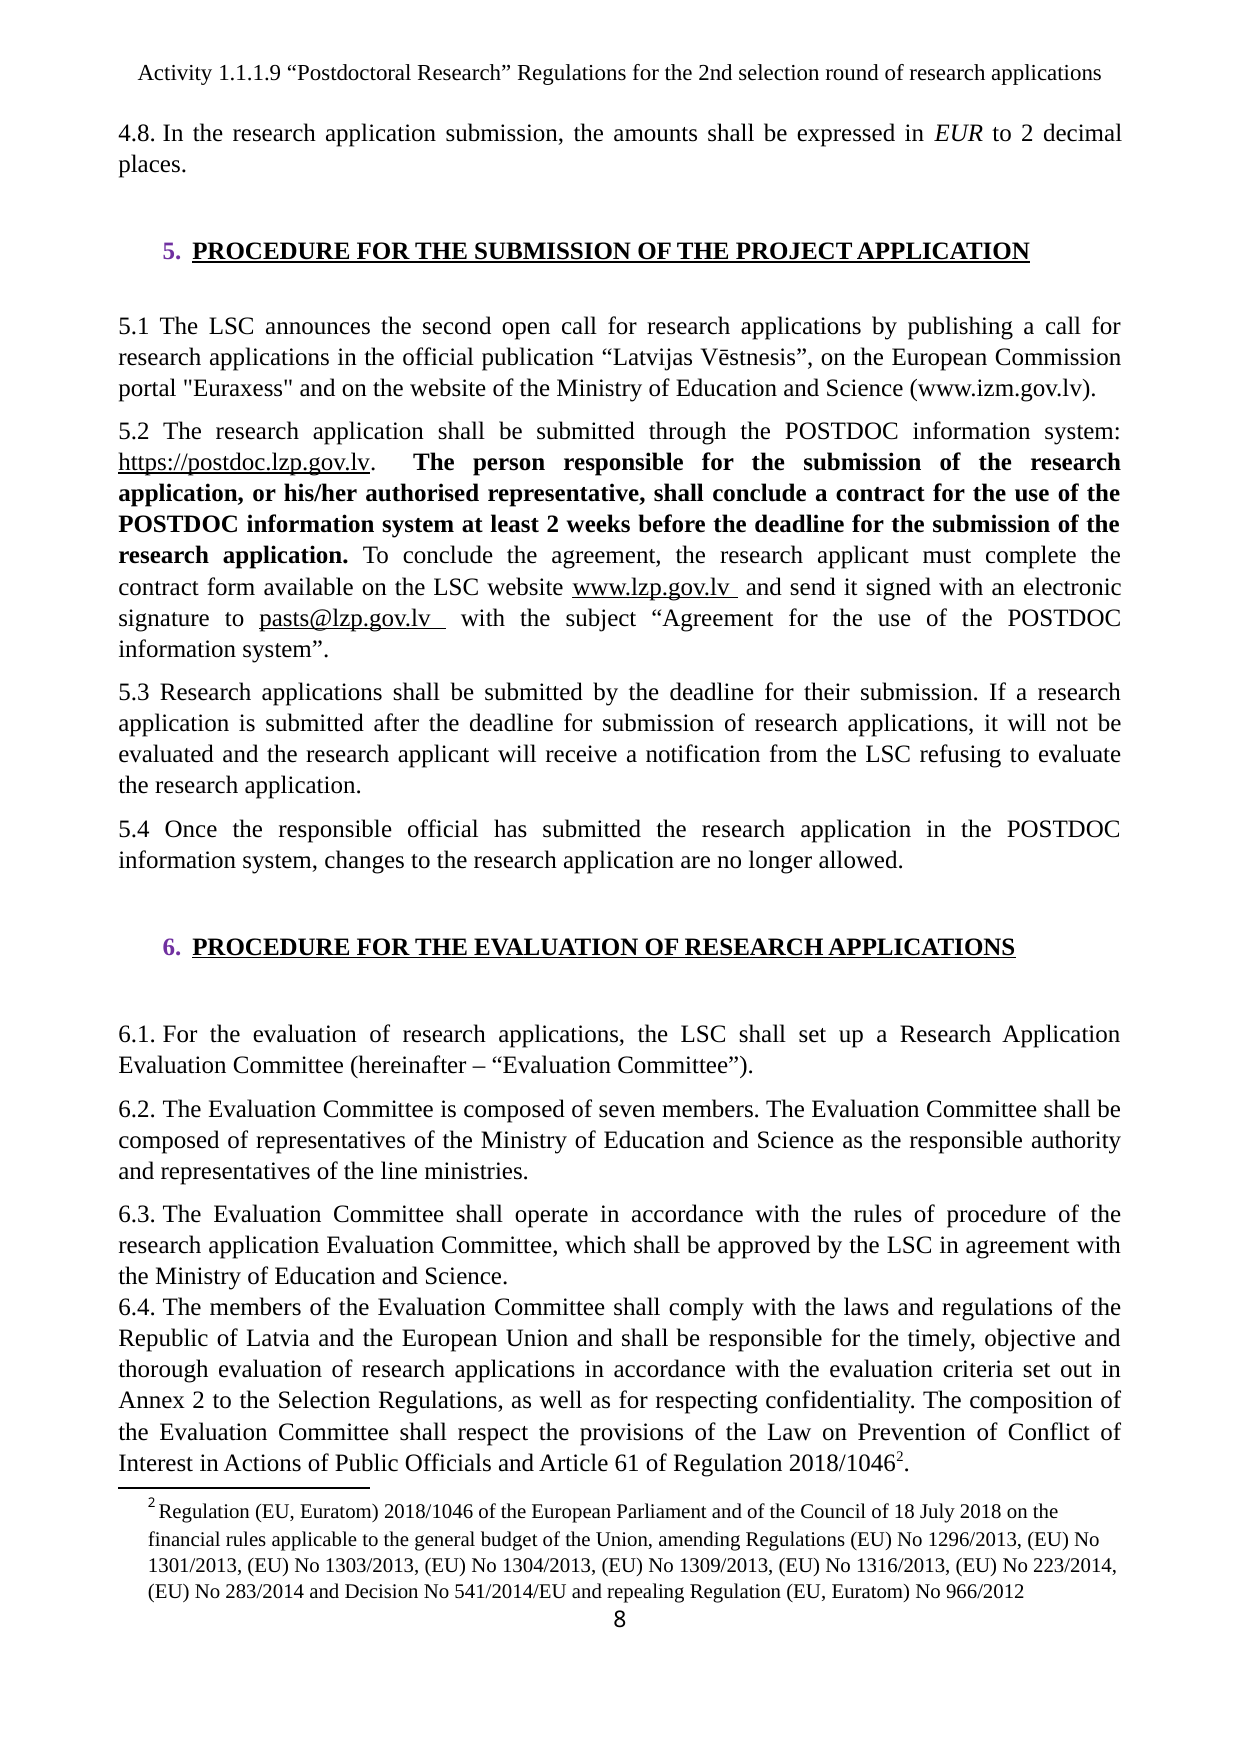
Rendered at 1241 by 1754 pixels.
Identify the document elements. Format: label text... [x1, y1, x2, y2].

list The Evaluation Committee shall operate in accordance with the rules of procedure of the research application Evaluation Committee, which shall be approved by the LSC in agreement with the Ministry of Education and Science. [118, 1199, 1122, 1290]
list 5.2 The research application shall be submitted through the POSTDOC information system: https://postdoc.lzp.gov.lv. The person responsible for the submission of the research application, or his/her authorised representative, shall conclude a contract for the use of the POSTDOC information system at least 2 weeks before the deadline for the submission of the research application. To conclude the agreement, the research applicant must complete the contract form available on the LSC website www.lzp.gov.lv and send it signed with an electronic signature to pasts@lzp.gov.lv with the subject “Agreement for the use of the POSTDOC information system”. [118, 416, 1122, 662]
list PROCEDURE FOR THE SUBMISSION OF THE PROJECT APPLICATION [162, 236, 1122, 265]
list The members of the Evaluation Committee shall comply with the laws and regulations of the Republic of Latvia and the European Union and shall be responsible for the timely, objective and thorough evaluation of research applications in accordance with the evaluation criteria set out in Annex 2 to the Selection Regulations, as well as for respecting confidentiality. The composition of the Evaluation Committee shall respect the provisions of the Law on Prevention of Conflict of Interest in Actions of Public Officials and Article 61 of Regulation 2018/1046. [118, 1292, 1122, 1476]
list The Evaluation Committee is composed of seven members. The Evaluation Committee shall be composed of representatives of the Ministry of Education and Science as the responsible authority and representatives of the line ministries. [118, 1094, 1122, 1184]
list 5.1 The LSC announces the second open call for research applications by publishing a call for research applications in the official publication “Latvijas Vēstnesis”, on the European Commission portal "Euraxess" and on the website of the Ministry of Education and Science (www.izm.gov.lv). [118, 311, 1122, 402]
list In the research application submission, the amounts shall be expressed in EUR to 2 decimal places. [118, 118, 1122, 178]
list 5.3 Research applications shall be submitted by the deadline for their submission. If a research application is submitted after the deadline for submission of research applications, it will not be evaluated and the research applicant will receive a notification from the LSC refusing to evaluate the research application. [118, 677, 1122, 799]
list For the evaluation of research applications, the LSC shall set up a Research Application Evaluation Committee (hereinafter – “Evaluation Committee”). [118, 1019, 1122, 1079]
list PROCEDURE FOR THE EVALUATION OF RESEARCH APPLICATIONS [162, 932, 1122, 961]
list 5.4 Once the responsible official has submitted the research application in the POSTDOC information system, changes to the research application are no longer allowed. [118, 814, 1122, 874]
